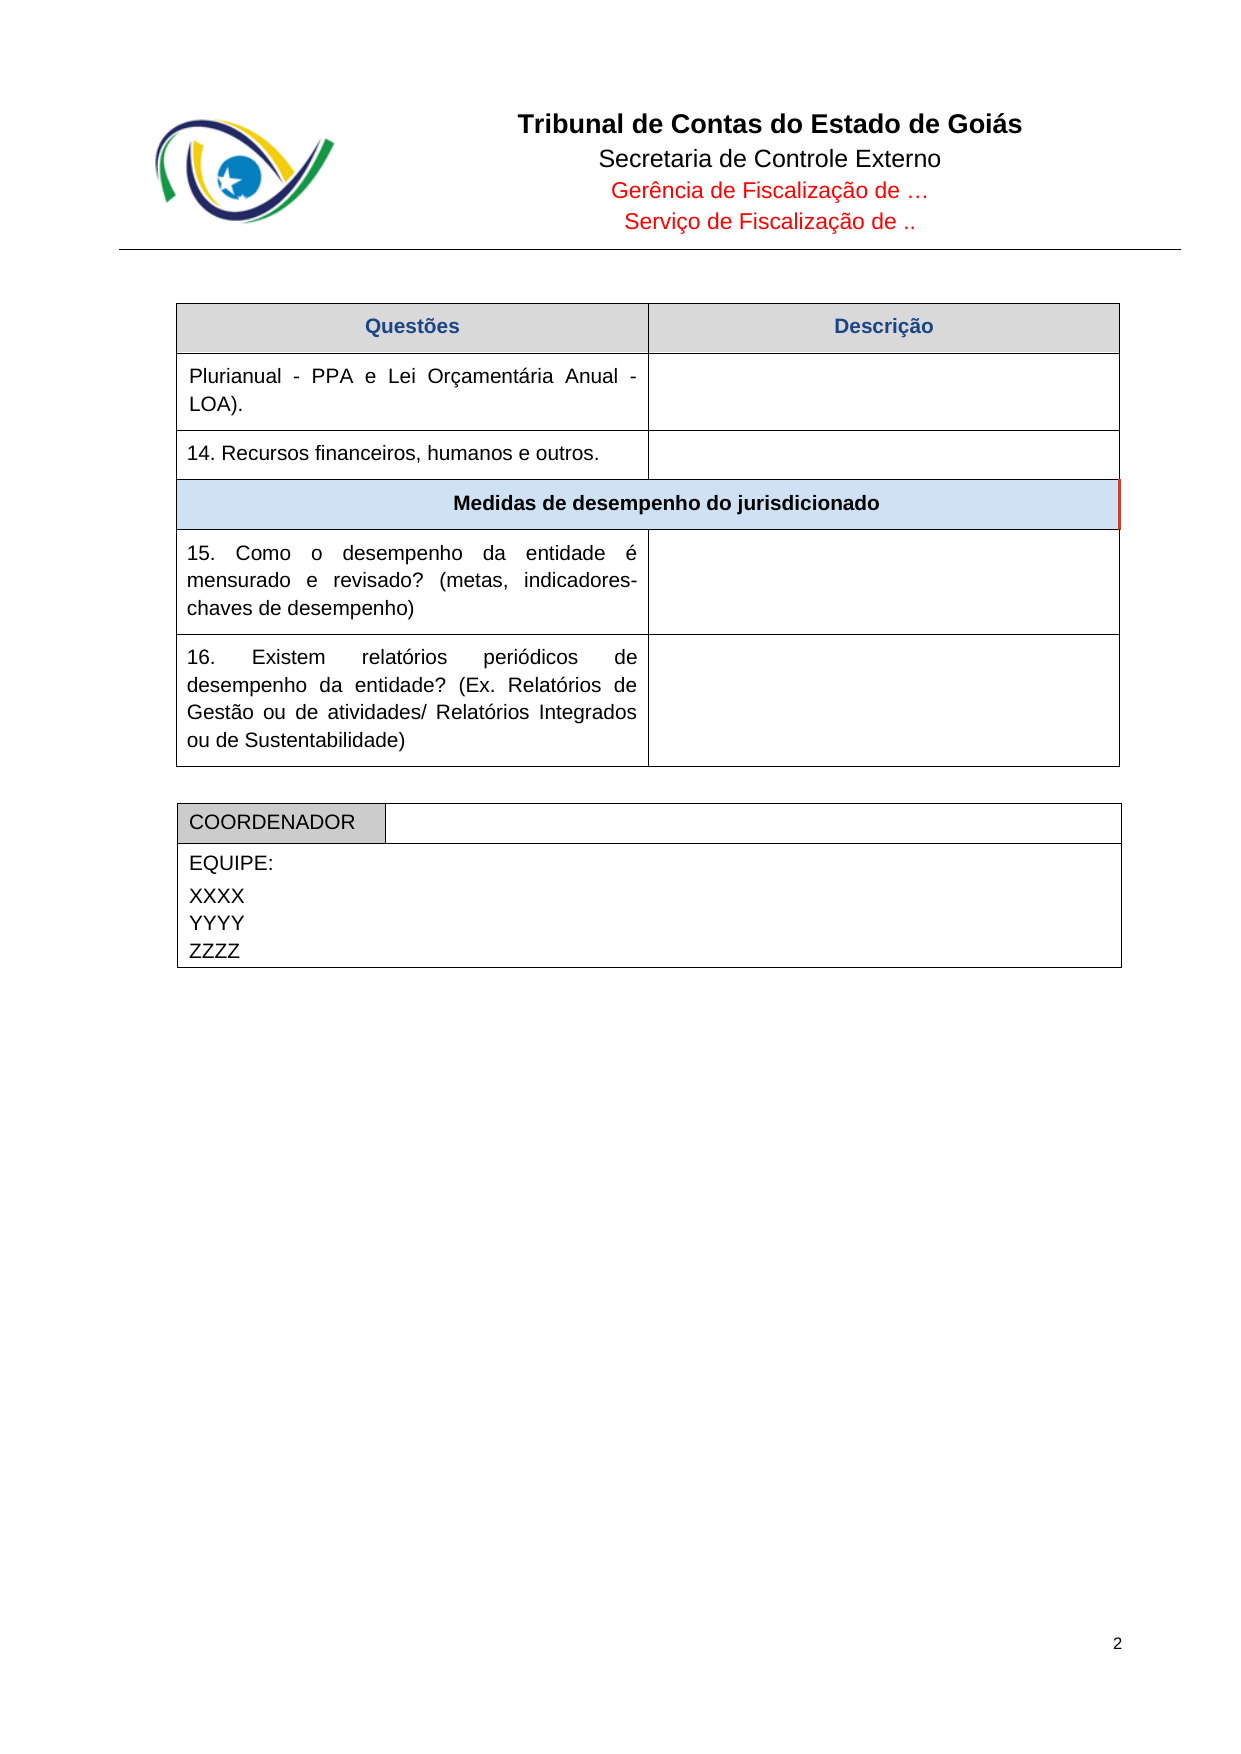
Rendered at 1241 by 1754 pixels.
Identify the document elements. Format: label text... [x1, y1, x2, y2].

table_header COORDENADOR [178, 804, 385, 843]
table_cell 13. Principais programas, funções ou projetos administrados pela entidade (Ver Plano Plurianual - PPA e Lei Orçamentária Anual - LOA). [177, 354, 648, 430]
table_cell 14. Recursos financeiros, humanos e outros. [177, 431, 648, 479]
table_cell 15. Como o desempenho da entidade é mensurado e revisado? (metas, indicadores-chaves de desempenho) [177, 530, 648, 634]
table_cell 16. Existem relatórios periódicos de desempenho da entidade? (Ex. Relatórios de Gestão ou de atividades/ Relatórios Integrados ou de Sustentabilidade) [177, 635, 648, 766]
table_cell Medidas de desempenho do jurisdicionado [177, 480, 1118, 529]
table_header Descrição [649, 304, 1119, 352]
table_header Questões [177, 304, 648, 352]
table_cell [649, 635, 1119, 766]
table_cell [649, 354, 1119, 430]
table_cell EQUIPE: XXXX YYYY ZZZZ [178, 844, 1121, 967]
picture [148, 112, 340, 231]
table_header [386, 804, 1121, 843]
table_cell [649, 431, 1119, 479]
table_cell [649, 530, 1119, 634]
